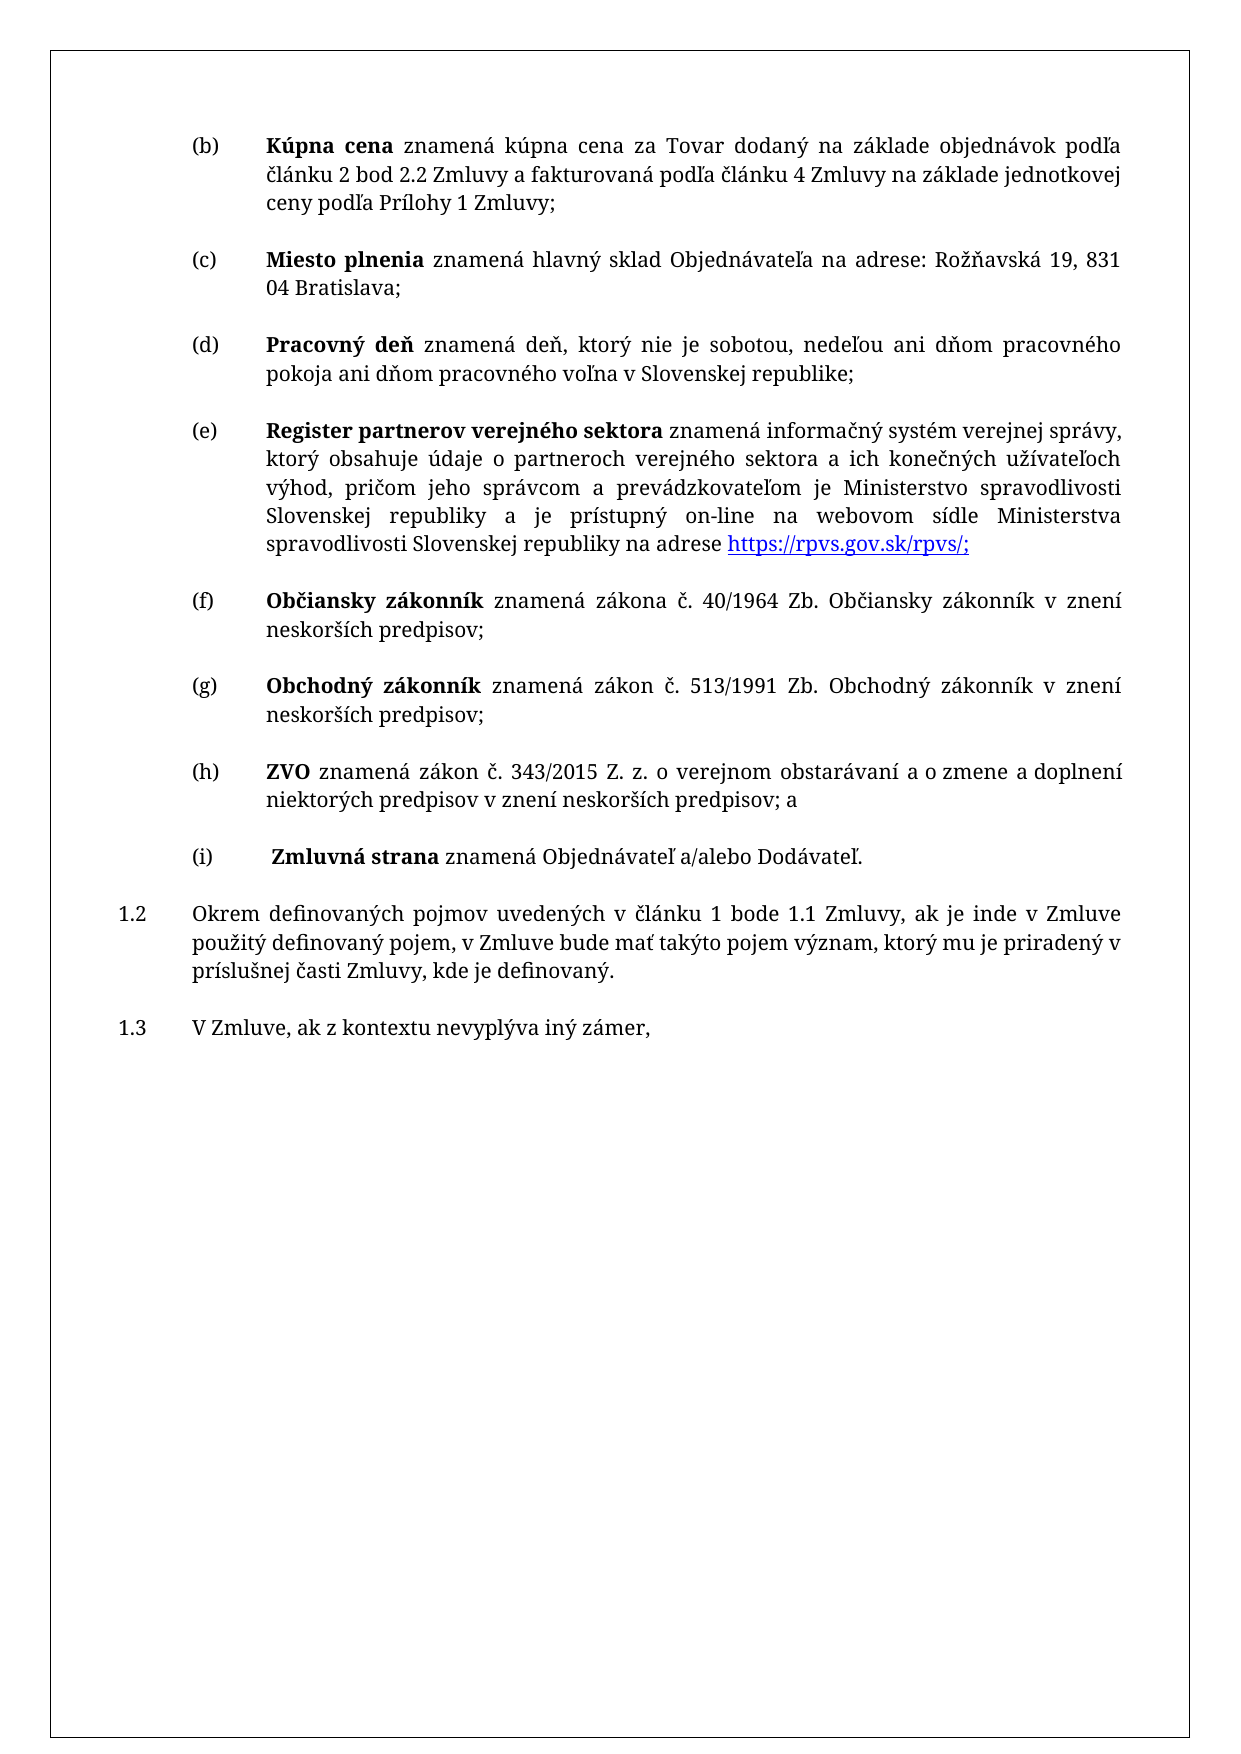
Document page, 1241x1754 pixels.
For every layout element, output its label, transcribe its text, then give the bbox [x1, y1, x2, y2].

list Pracovný deň znamená deň, ktorý nie je sobotou, nedeľou ani dňom pracovného pokoja ani dňom pracovného voľna v Slovenskej republike; [192, 330, 1122, 387]
list Register partnerov verejného sektora znamená informačný systém verejnej správy, ktorý obsahuje údaje o partneroch verejného sektora a ich konečných užívateľoch výhod, pričom jeho správcom a prevádzkovateľom je Ministerstvo spravodlivosti Slovenskej republiky a je prístupný on-line na webovom sídle Ministerstva spravodlivosti Slovenskej republiky na adrese https://rpvs.gov.sk/rpvs/; [192, 416, 1122, 558]
list Občiansky zákonník znamená zákona č. 40/1964 Zb. Občiansky zákonník v znení neskorších predpisov; [192, 586, 1122, 643]
list Obchodný zákonník znamená zákon č. 513/1991 Zb. Obchodný zákonník v znení neskorších predpisov; [192, 672, 1122, 728]
list Kúpna cena znamená kúpna cena za Tovar dodaný na základe objednávok podľa článku 2 bod 2.2 Zmluvy a fakturovaná podľa článku 4 Zmluvy na základe jednotkovej ceny podľa Prílohy 1 Zmluvy; [192, 131, 1122, 217]
list ZVO znamená zákon č. 343/2015 Z. z. o verejnom obstarávaní a o zmene a doplnení niektorých predpisov v znení neskorších predpisov; a [192, 757, 1122, 814]
list Miesto plnenia znamená hlavný sklad Objednávateľa na adrese: Rožňavská 19, 831 04 Bratislava; [192, 245, 1122, 302]
list V Zmluve, ak z kontextu nevyplýva iný zámer, [118, 1013, 1122, 1041]
list Okrem definovaných pojmov uvedených v článku 1 bode 1.1 Zmluvy, ak je inde v Zmluve použitý definovaný pojem, v Zmluve bude mať takýto pojem význam, ktorý mu je priradený v príslušnej časti Zmluvy, kde je definovaný. [118, 899, 1122, 984]
list Zmluvná strana znamená Objednávateľ a/alebo Dodávateľ. [192, 842, 1122, 871]
